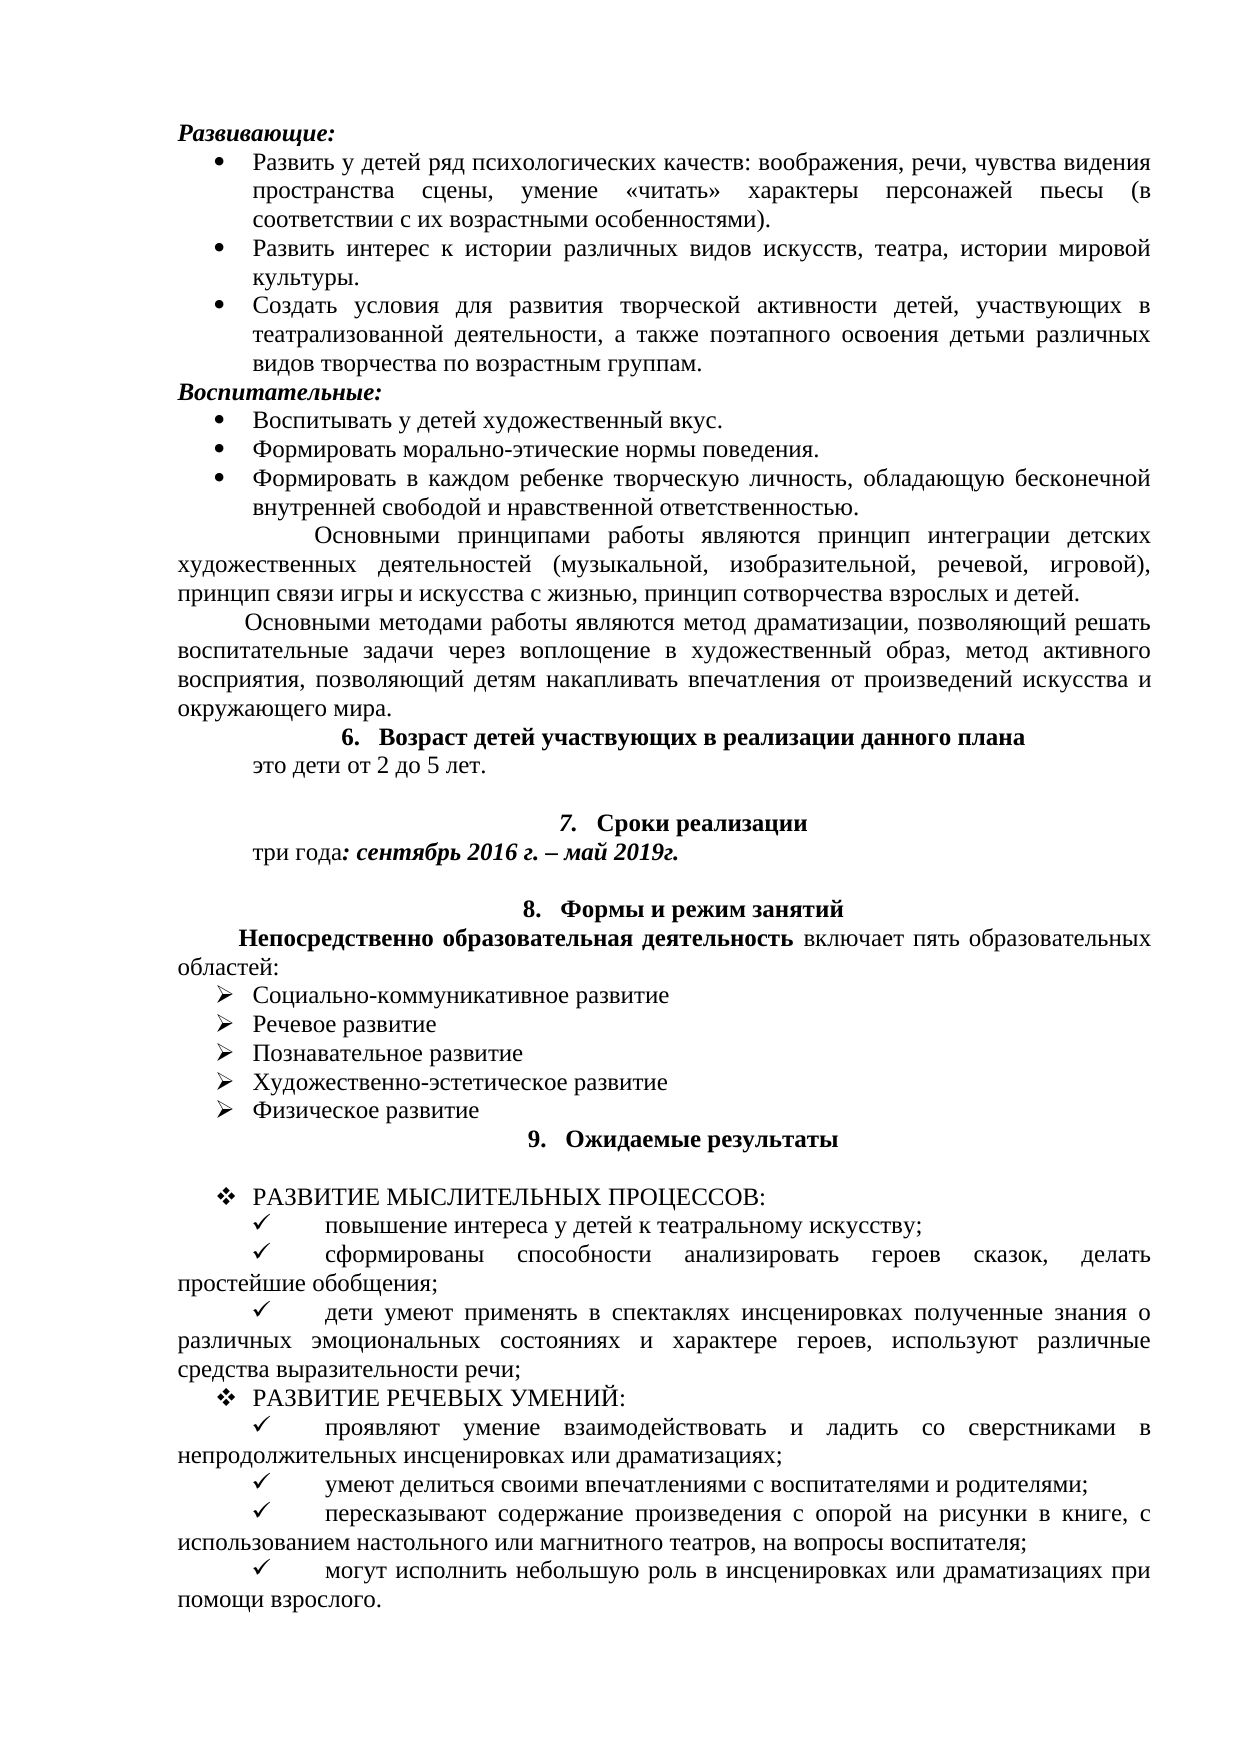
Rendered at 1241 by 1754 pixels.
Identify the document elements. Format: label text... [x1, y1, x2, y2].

list дети умеют применять в спектаклях инсценировках полученные знания о различных эмоциональных состояниях и характере героев, используют различные средства выразительности речи; [177, 1297, 1152, 1383]
list Воспитывать у детей художественный вкус. [215, 406, 1152, 434]
list пересказывают содержание произведения с опорой на рисунки в книге, с использованием настольного или магнитного театров, на вопросы воспитателя; [177, 1498, 1152, 1556]
list Физическое развитие [215, 1096, 1152, 1124]
text Воспитательные: [177, 377, 1152, 406]
list Художественно-эстетическое развитие [215, 1067, 1152, 1096]
list сформированы способности анализировать героев сказок, делать простейшие обобщения; [177, 1239, 1152, 1297]
list могут исполнить небольшую роль в инсценировках или драматизациях при помощи взрослого. [177, 1556, 1152, 1613]
text Основными методами работы являются метод драматизации, позволяющий решать воспитательные задачи через воплощение в художественный образ, метод активного восприятия, позволяющий детям накапливать впечатления от произведений искусства и окружающего мира. [177, 607, 1152, 722]
list Познавательное развитие [215, 1038, 1152, 1067]
text Непосредственно образовательная деятельность включает пять образовательных областей: [177, 923, 1152, 981]
list проявляют умение взаимодействовать и ладить со сверстниками в непродолжительных инсценировках или драматизациях; [177, 1412, 1152, 1469]
list РАЗВИТИЕ РЕЧЕВЫХ УМЕНИЙ: [215, 1383, 1152, 1412]
list Развить интерес к истории различных видов искусств, театра, истории мировой культуры. [215, 233, 1152, 291]
list Ожидаемые результаты [215, 1124, 1152, 1153]
list это дети от 2 до 5 лет. [252, 751, 1152, 779]
text Основными принципами работы являются принцип интеграции детских художественных деятельностей (музыкальной, изобразительной, речевой, игровой), принцип связи игры и искусства с жизнью, принцип сотворчества взрослых и детей. [177, 521, 1152, 607]
list Сроки реализации [215, 808, 1152, 837]
list повышение интереса у детей к театральному искусству; [177, 1211, 1152, 1239]
list РАЗВИТИЕ МЫСЛИТЕЛЬНЫХ ПРОЦЕССОВ: [215, 1182, 1152, 1211]
list Формы и режим занятий [215, 894, 1152, 923]
list Социально-коммуникативное развитие [215, 981, 1152, 1009]
list Возраст детей участвующих в реализации данного плана [215, 722, 1152, 751]
list умеют делиться своими впечатлениями с воспитателями и родителями; [177, 1469, 1152, 1498]
list Создать условия для развития творческой активности детей, участвующих в театрализованной деятельности, а также поэтапного освоения детьми различных видов творчества по возрастным группам. [215, 291, 1152, 377]
text Развивающие: [177, 118, 1152, 147]
list Формировать морально-этические нормы поведения. [215, 434, 1152, 463]
list Речевое развитие [215, 1009, 1152, 1038]
list три года: сентябрь 2016 г. – май 2019г. [252, 837, 1152, 866]
list Формировать в каждом ребенке творческую личность, обладающую бесконечной внутренней свободой и нравственной ответственностью. [215, 463, 1152, 521]
list Развить у детей ряд психологических качеств: воображения, речи, чувства видения пространства сцены, умение «читать» характеры персонажей пьесы (в соответствии с их возрастными особенностями). [215, 147, 1152, 233]
